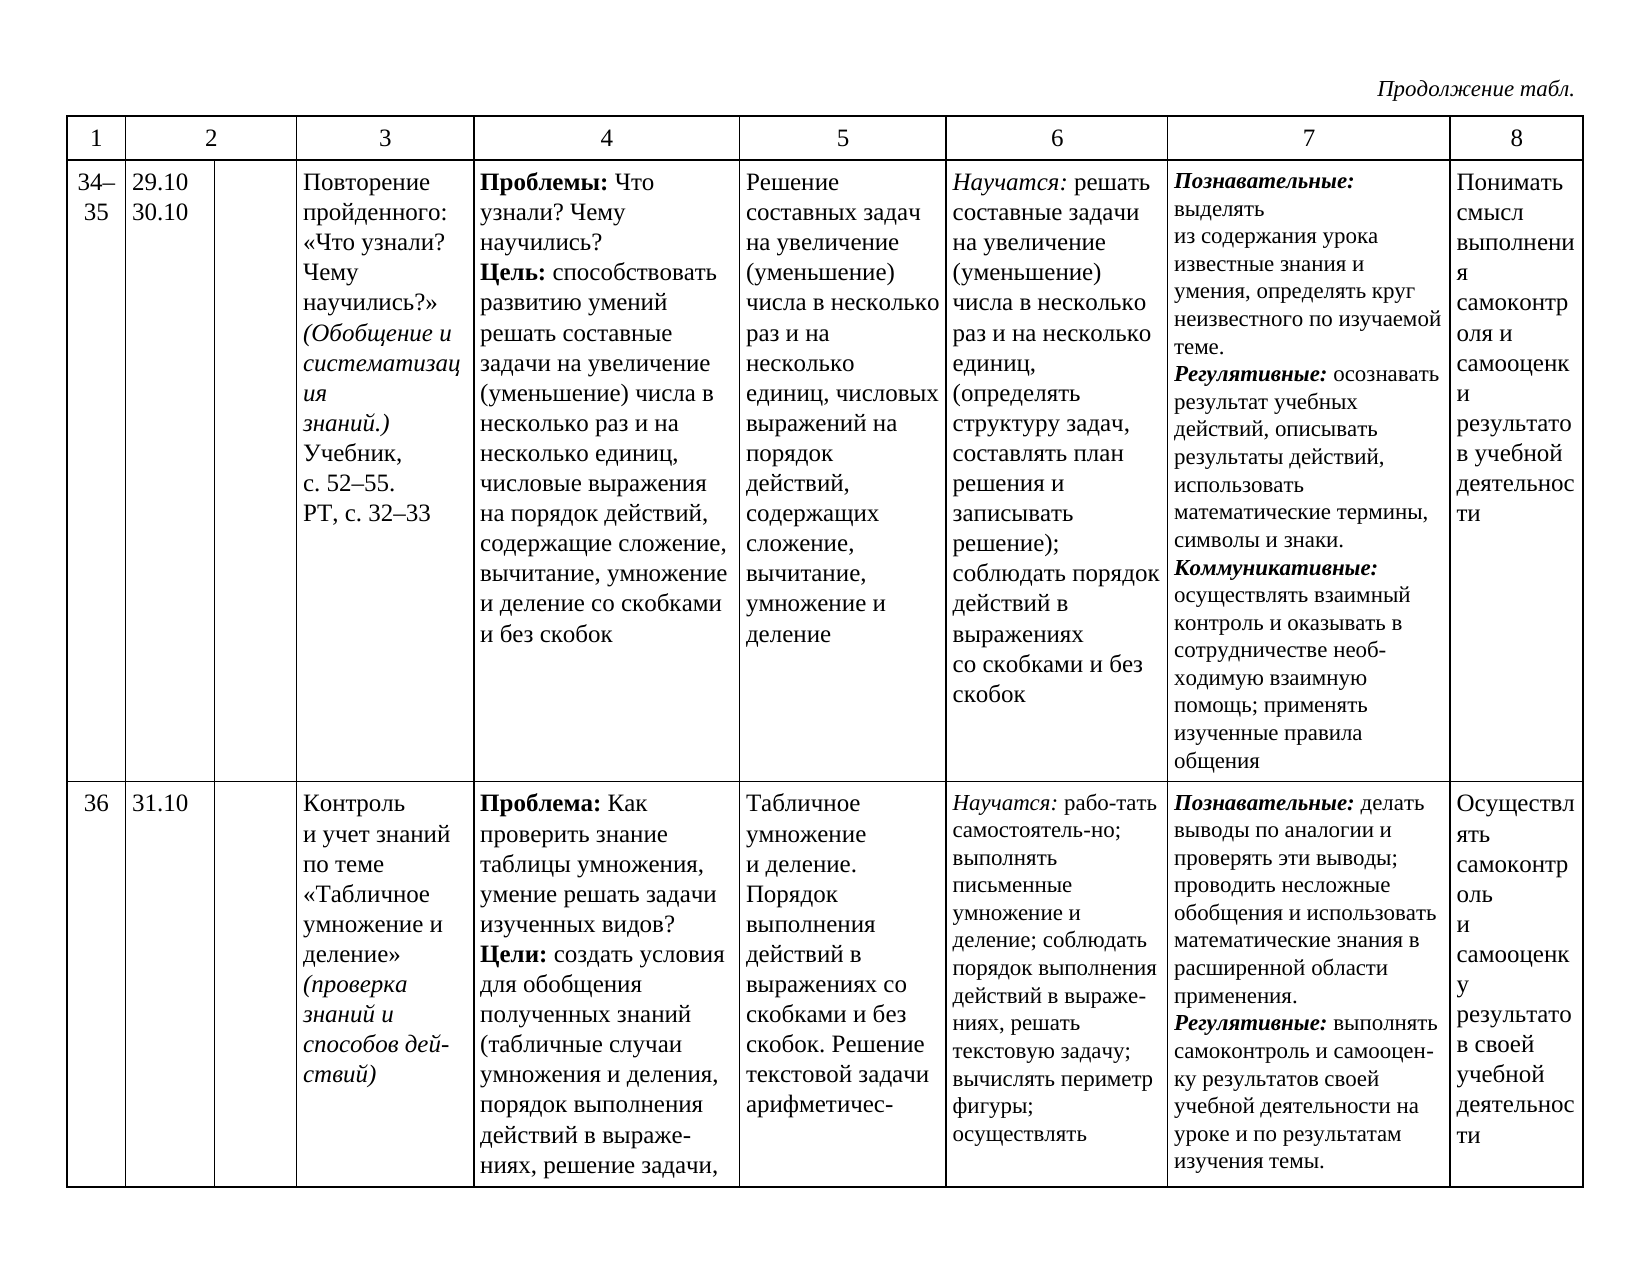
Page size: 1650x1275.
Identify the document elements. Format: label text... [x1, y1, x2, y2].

table_cell Познавательные: делать выводы по аналогии и проверять эти выводы; проводить несложные обобщения и использовать математические знания в расширенной области применения. Регулятивные: выполнять самоконтроль и самооцен-ку результатов своей учебной деятельности на уроке и по результатам изучения темы. [1168, 782, 1449, 1186]
table_header 4 [475, 117, 739, 159]
table_cell 31.10 [126, 782, 214, 1186]
table_header 6 [947, 117, 1167, 159]
table_cell Табличное умножение и деление. Порядок выполнения действий в выражениях со скобками и без скобок. Решение текстовой задачи арифметичес- [740, 782, 945, 1186]
table_cell Проблемы: Что узнали? Чему научились? Цель: способствовать развитию умений решать составные задачи на увеличение (уменьшение) числа в несколько раз и на несколько единиц, числовые выражения на порядок действий, содержащие сложение, вычитание, умножение и деление со скобками и без скобок [475, 161, 739, 781]
table_header 2 [126, 117, 296, 159]
table_header 7 [1168, 117, 1449, 159]
table_cell Понимать смысл выполнения самоконтроля и самооценки результатов учебной деятельности [1451, 161, 1582, 781]
table_header 8 [1451, 117, 1582, 159]
table_cell Решение составных задач на увеличение (уменьшение) числа в несколько раз и на несколько единиц, числовых выражений на порядок действий, содержащих сложение, вычитание, умножение и деление [740, 161, 945, 781]
table_cell Научатся: рабо-тать самостоятель-но; выполнять письменные умножение и деление; соблюдать порядок выполнения действий в выраже-ниях, решать текстовую задачу; вычислять периметр фигуры; осуществлять [947, 782, 1167, 1186]
table_cell Осуществлять самоконтроль и самооценку результатов своей учебной деятельности [1451, 782, 1582, 1186]
table_cell 34–35 [68, 161, 125, 781]
table_cell Научатся: решать составные задачи на увеличение (уменьшение) числа в несколько раз и на несколько единиц, (определять структуру задач, составлять план решения и записывать решение); соблюдать порядок действий в выражениях со скобками и без скобок [947, 161, 1167, 781]
table_header 5 [740, 117, 945, 159]
table_cell Познавательные: выделять из содержания урока известные знания и умения, определять круг неизвестного по изучаемой теме. Регулятивные: осознавать результат учебных действий, описывать результаты действий, использовать математические термины, символы и знаки. Коммуникативные: осуществлять взаимный контроль и оказывать в сотрудничестве необ-ходимую взаимную помощь; применять изученные правила общения [1168, 161, 1449, 781]
table_cell [215, 161, 296, 781]
table_cell Контроль и учет знаний по теме «Табличное умножение и деление» (проверка знаний и способов дей-ствий) [297, 782, 473, 1186]
table_cell 36 [68, 782, 125, 1186]
table_cell Повторение пройденного: «Что узнали? Чему научились?» (Обобщение и систематизация знаний.) Учебник, с. 52–55. РТ, с. 32–33 [297, 161, 473, 781]
table_header 1 [68, 117, 125, 159]
text Продолжение табл. [75, 75, 1575, 101]
table_cell 29.10 30.10 [126, 161, 214, 781]
table_cell [215, 782, 296, 1186]
table_cell Проблема: Как проверить знание таблицы умножения, умение решать задачи изученных видов? Цели: создать условия для обобщения полученных знаний (табличные случаи умножения и деления, порядок выполнения действий в выраже-ниях, решение задачи, [475, 782, 739, 1186]
table_header 3 [297, 117, 473, 159]
